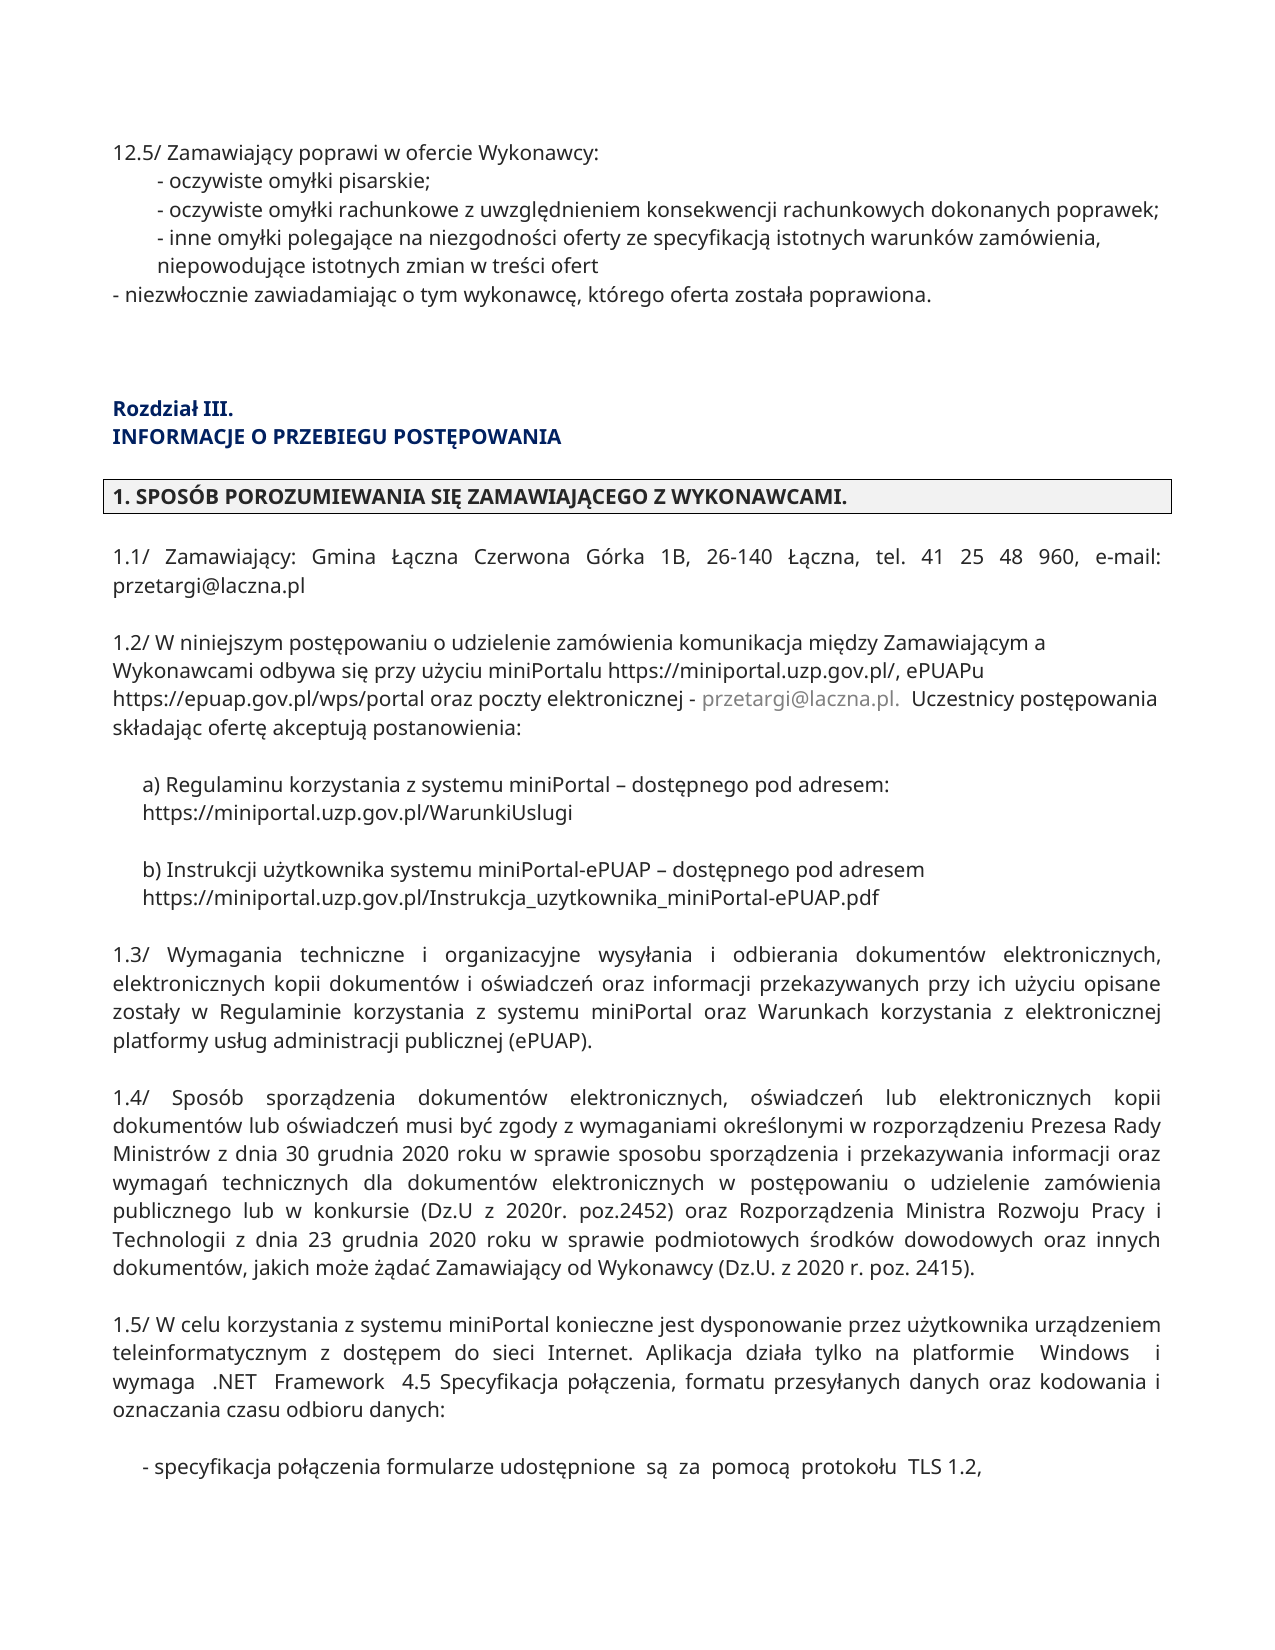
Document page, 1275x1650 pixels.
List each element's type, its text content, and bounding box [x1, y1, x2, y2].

text 1.4/ Sposób sporządzenia dokumentów elektronicznych, oświadczeń lub elektronicznych kopii dokumentów lub oświadczeń musi być zgody z wymaganiami określonymi w rozporządzeniu Prezesa Rady Ministrów z dnia 30 grudnia 2020 roku w sprawie sposobu sporządzenia i przekazywania informacji oraz wymagań technicznych dla dokumentów elektronicznych w postępowaniu o udzielenie zamówienia publicznego lub w konkursie (Dz.U z 2020r. poz.2452) oraz Rozporządzenia Ministra Rozwoju Pracy i Technologii z dnia 23 grudnia 2020 roku w sprawie podmiotowych środków dowodowych oraz innych dokumentów, jakich może żądać Zamawiający od Wykonawcy (Dz.U. z 2020 r. poz. 2415). [112, 1083, 1162, 1282]
text INFORMACJE O PRZEBIEGU POSTĘPOWANIA [112, 422, 1162, 451]
text 1.5/ W celu korzystania z systemu miniPortal konieczne jest dysponowanie przez użytkownika urządzeniem teleinformatycznym z dostępem do sieci Internet. Aplikacja działa tylko na platformie Windows i wymaga .NET Framework 4.5 Specyfikacja połączenia, formatu przesyłanych danych oraz kodowania i oznaczania czasu odbioru danych: [112, 1310, 1162, 1424]
text - niezwłocznie zawiadamiając o tym wykonawcę, którego oferta została poprawiona. [112, 280, 1162, 308]
text b) Instrukcji użytkownika systemu miniPortal-ePUAP – dostępnego pod adresem https://miniportal.uzp.gov.pl/Instrukcja_uzytkownika_miniPortal-ePUAP.pdf [142, 855, 1162, 912]
text - oczywiste omyłki rachunkowe z uwzględnieniem konsekwencji rachunkowych dokonanych poprawek; [157, 195, 1162, 223]
text a) Regulaminu korzystania z systemu miniPortal – dostępnego pod adresem: https://miniportal.uzp.gov.pl/WarunkiUslugi [142, 770, 1162, 827]
text - oczywiste omyłki pisarskie; [157, 166, 1162, 195]
text 1.2/ W niniejszym postępowaniu o udzielenie zamówienia komunikacja między Zamawiającym a Wykonawcami odbywa się przy użyciu miniPortalu https://miniportal.uzp.gov.pl/, ePUAPu https://epuap.gov.pl/wps/portal oraz poczty elektronicznej - przetargi@laczna.pl. Uczestnicy postępowania składając ofertę akceptują postanowienia: [112, 628, 1162, 741]
text Rozdział III. [112, 394, 1162, 422]
text 1. SPOSÓB POROZUMIEWANIA SIĘ ZAMAWIAJĄCEGO Z WYKONAWCAMI. [104, 480, 1171, 513]
text - inne omyłki polegające na niezgodności oferty ze specyfikacją istotnych warunków zamówienia, niepowodujące istotnych zmian w treści ofert [157, 223, 1162, 280]
text 1.1/ Zamawiający: Gmina Łączna Czerwona Górka 1B, 26-140 Łączna, tel. 41 25 48 960, e-mail: przetargi@laczna.pl [112, 542, 1162, 599]
text 12.5/ Zamawiający poprawi w ofercie Wykonawcy: [112, 138, 1162, 166]
text - specyfikacja połączenia formularze udostępnione są za pomocą protokołu TLS 1.2, [142, 1452, 1162, 1481]
text 1.3/ Wymagania techniczne i organizacyjne wysyłania i odbierania dokumentów elektronicznych, elektronicznych kopii dokumentów i oświadczeń oraz informacji przekazywanych przy ich użyciu opisane zostały w Regulaminie korzystania z systemu miniPortal oraz Warunkach korzystania z elektronicznej platformy usług administracji publicznej (ePUAP). [112, 940, 1162, 1054]
